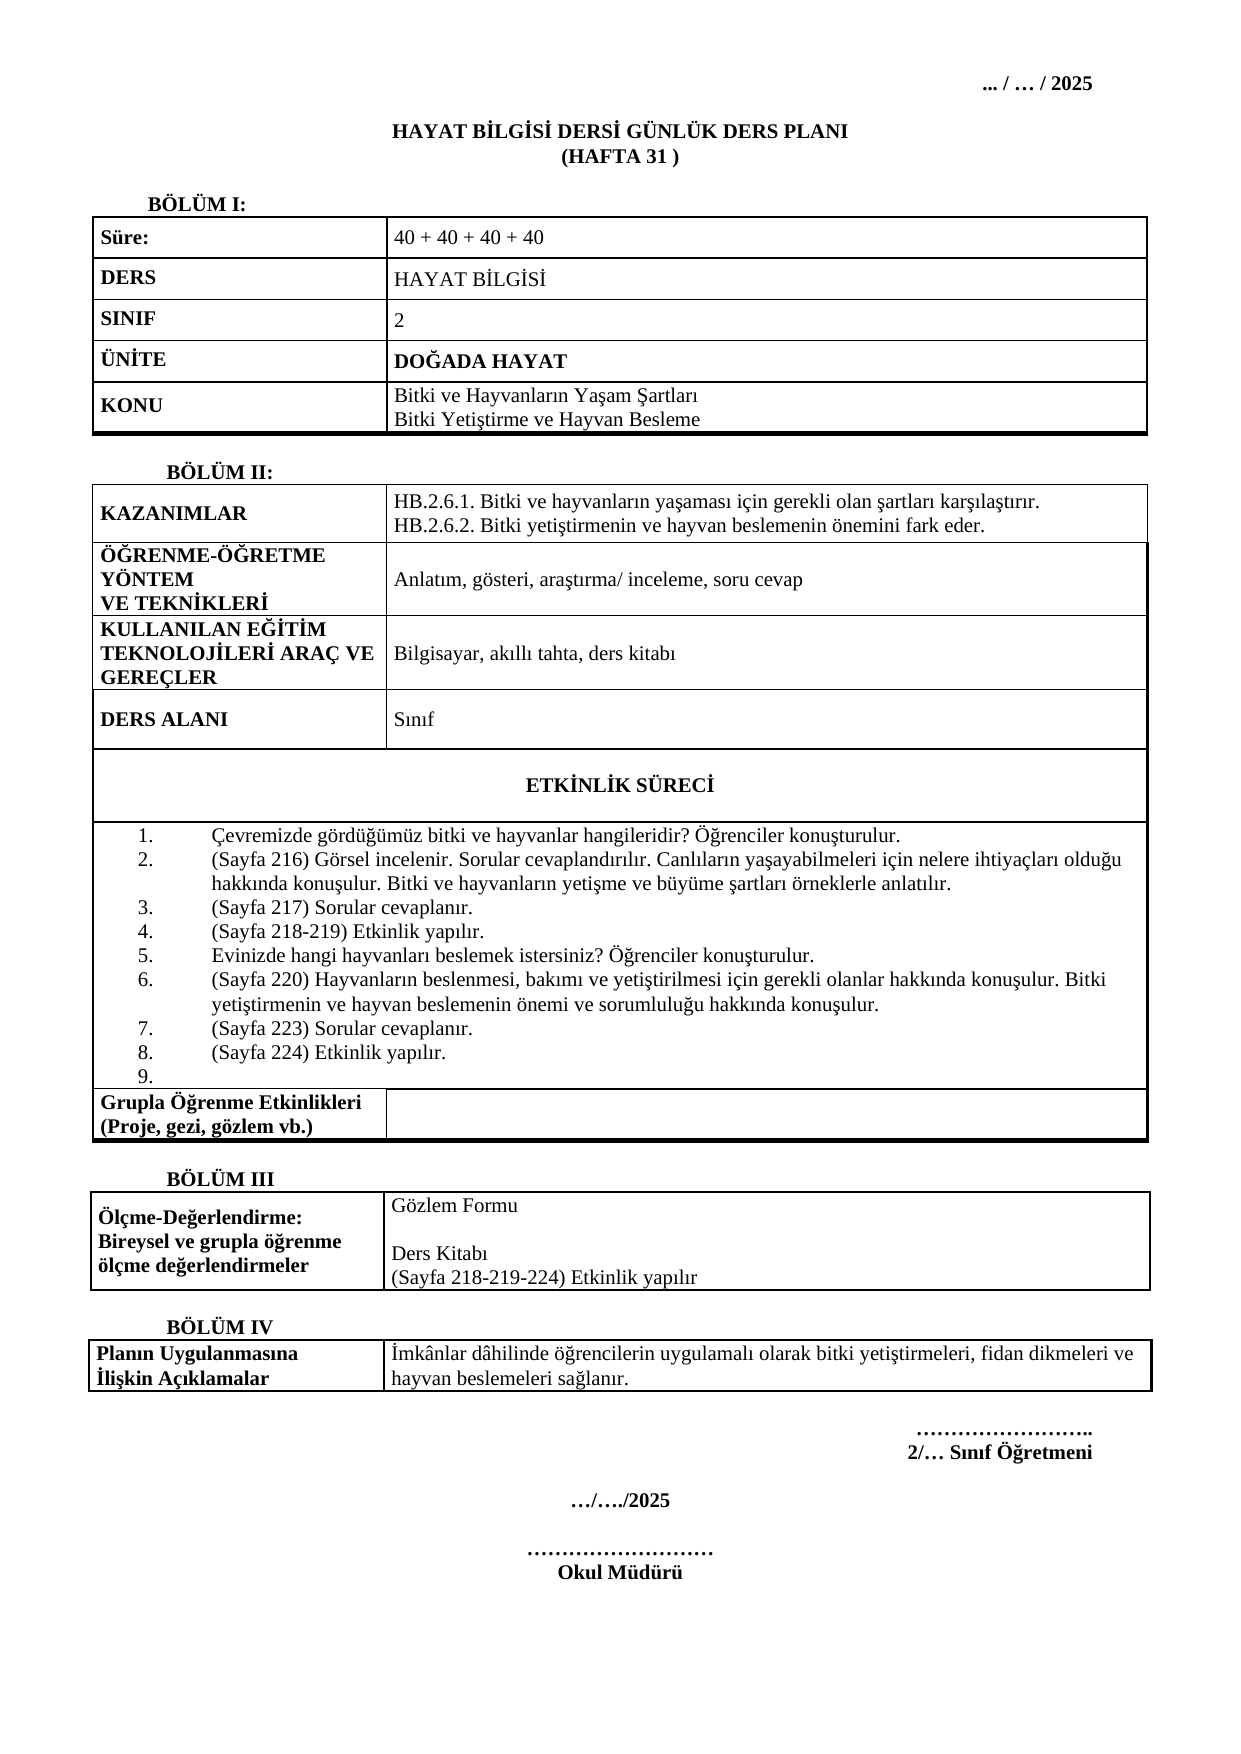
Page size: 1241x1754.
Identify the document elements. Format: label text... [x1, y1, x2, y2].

table_cell ÜNİTE [94, 341, 386, 381]
table_cell ÖĞRENME-ÖĞRETME YÖNTEM VE TEKNİKLERİ [93, 543, 386, 615]
table_cell 2 [388, 300, 1146, 340]
table_cell ETKİNLİK SÜRECİ [94, 750, 1146, 821]
table_header HB.2.6.1. Bitki ve hayvanların yaşaması için gerekli olan şartları karşılaştırır. HB.2.6.2. Bitki yetiştirmenin ve hayvan beslemenin önemini fark eder. [387, 485, 1147, 542]
table_header Gözlem Formu Ders Kitabı (Sayfa 218-219-224) Etkinlik yapılır [385, 1193, 1149, 1289]
text BÖLÜM I: [148, 192, 1092, 216]
table_header 40 + 40 + 40 + 40 [388, 218, 1146, 257]
table_cell Sınıf [387, 690, 1146, 748]
subtitle BÖLÜM III [148, 1167, 1092, 1191]
table_cell KULLANILAN EĞİTİM TEKNOLOJİLERİ ARAÇ VE GEREÇLER [93, 616, 386, 689]
subtitle BÖLÜM IV [148, 1315, 1092, 1339]
table_cell [387, 1090, 1146, 1138]
text …………………….. [148, 1416, 1092, 1440]
table_cell DOĞADA HAYAT [388, 341, 1146, 381]
text Okul Müdürü [148, 1560, 1092, 1584]
text ……………………… [148, 1536, 1092, 1560]
text ... / … / 2025 [148, 71, 1092, 95]
table_cell HAYAT BİLGİSİ [388, 259, 1146, 298]
table_header KAZANIMLAR [93, 485, 386, 542]
table_cell Anlatım, gösteri, araştırma/ inceleme, soru cevap [387, 543, 1146, 615]
table_cell DERS [94, 259, 386, 298]
table_cell KONU [94, 383, 386, 431]
table_cell Bilgisayar, akıllı tahta, ders kitabı [387, 616, 1146, 689]
table_cell SINIF [94, 300, 386, 340]
text HAYAT BİLGİSİ DERSİ GÜNLÜK DERS PLANI [148, 119, 1092, 143]
text 2/… Sınıf Öğretmeni [148, 1440, 1092, 1464]
text …/…./2025 [148, 1488, 1092, 1512]
text BÖLÜM II: [148, 459, 1092, 484]
table_cell Grupla Öğrenme Etkinlikleri (Proje, gezi, gözlem vb.) [94, 1089, 386, 1138]
table_header Planın Uygulanmasına İlişkin Açıklamalar [90, 1341, 383, 1389]
table_header Süre: [94, 218, 386, 257]
table_cell DERS ALANI [94, 690, 386, 748]
table_cell Çevremizde gördüğümüz bitki ve hayvanlar hangileridir? Öğrenciler konuşturulur. (Sayfa 216) Görsel incelenir. Sorular cevaplandırılır. Canlıların yaşayabilmeleri için nelere ihtiyaçları olduğu hakkında konuşulur. Bitki ve hayvanların yetişme ve büyüme şartları örneklerle anlatılır. (Sayfa 217) Sorular cevaplanır. (Sayfa 218-219) Etkinlik yapılır. Evinizde hangi hayvanları beslemek istersiniz? Öğrenciler konuşturulur. (Sayfa 220) Hayvanların beslenmesi, bakımı ve yetiştirilmesi için gerekli olanlar hakkında konuşulur. Bitki yetiştirmenin ve hayvan beslemenin önemi ve sorumluluğu hakkında konuşulur. (Sayfa 223) Sorular cevaplanır. (Sayfa 224) Etkinlik yapılır. [94, 823, 1146, 1088]
text (HAFTA 31 ) [148, 143, 1092, 168]
table_cell Bitki ve Hayvanların Yaşam Şartları Bitki Yetiştirme ve Hayvan Besleme [388, 383, 1146, 431]
table_header İmkânlar dâhilinde öğrencilerin uygulamalı olarak bitki yetiştirmeleri, fidan dikmeleri ve hayvan beslemeleri sağlanır. [385, 1341, 1150, 1389]
table_header Ölçme-Değerlendirme: Bireysel ve grupla öğrenme ölçme değerlendirmeler [92, 1193, 383, 1289]
